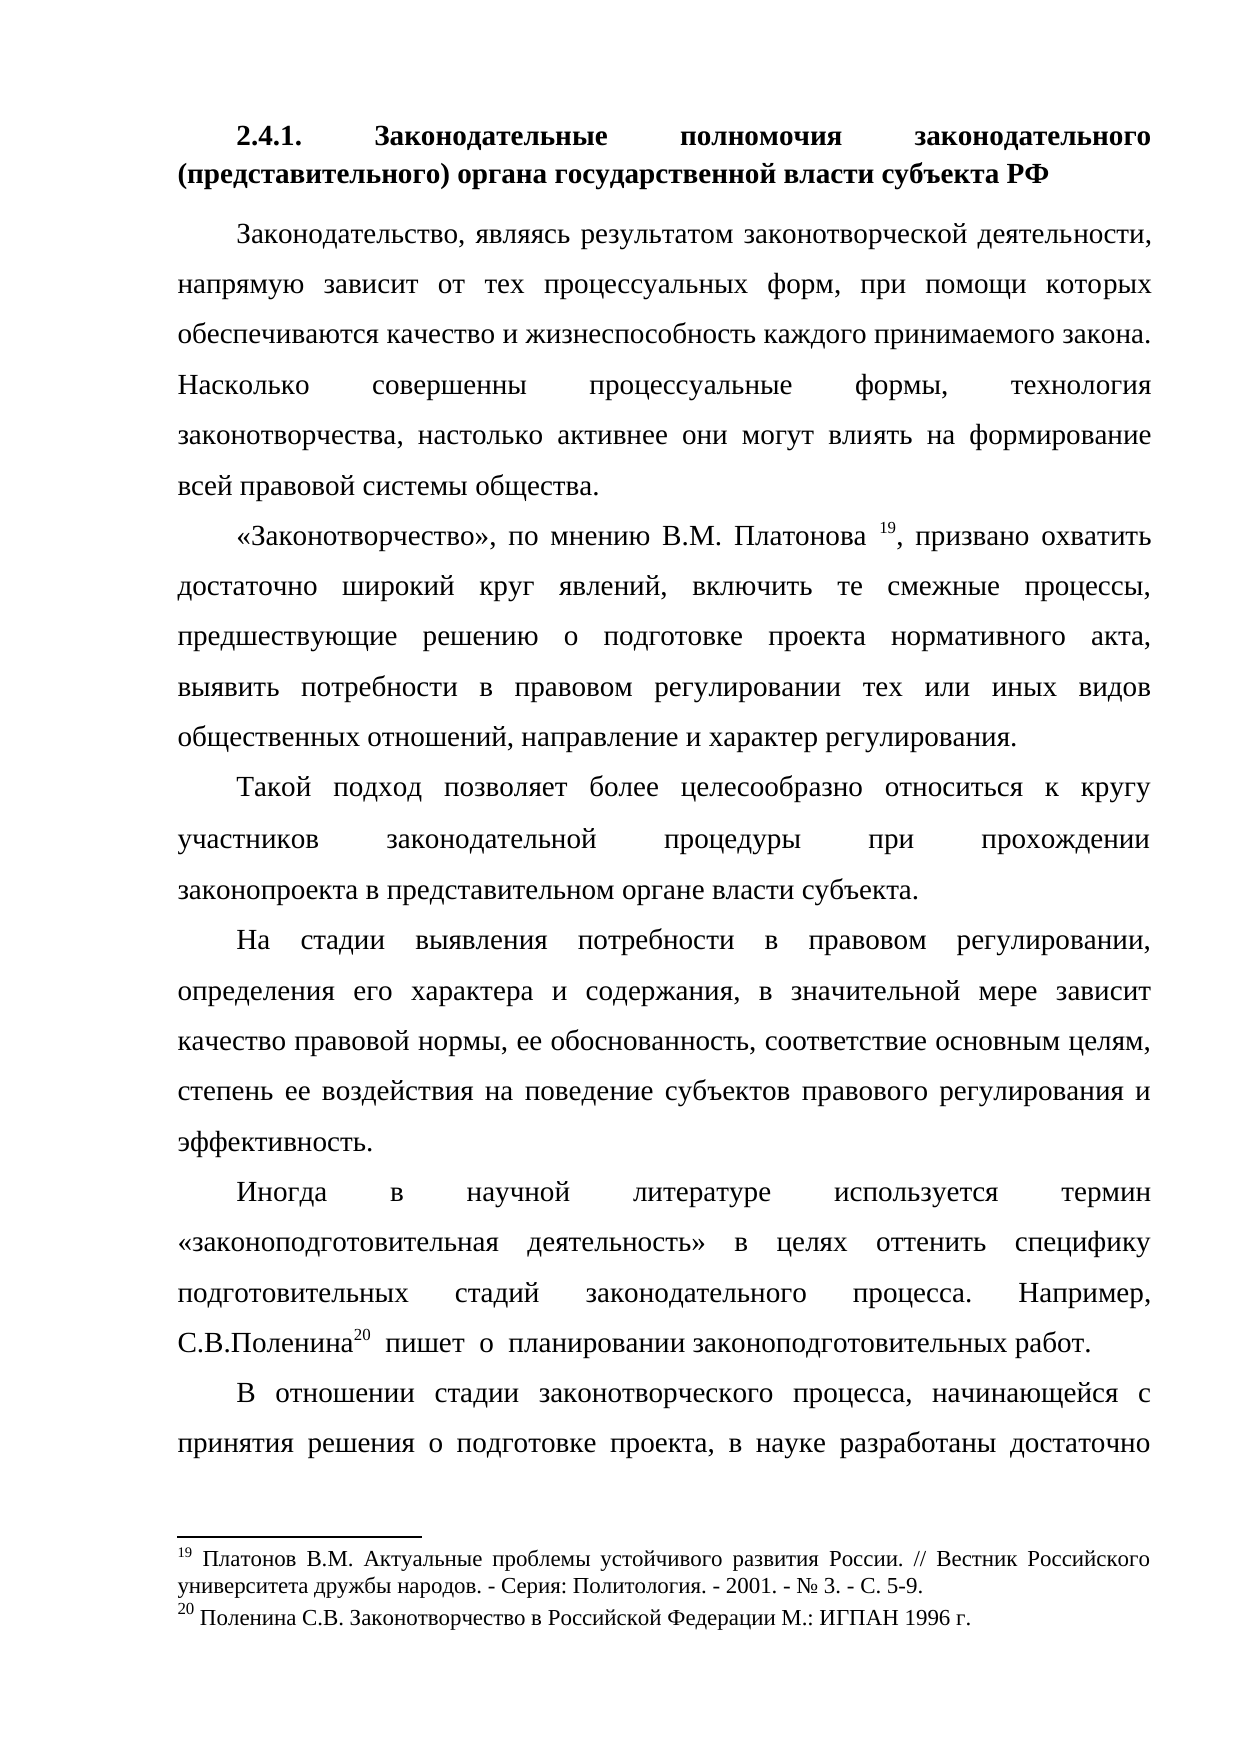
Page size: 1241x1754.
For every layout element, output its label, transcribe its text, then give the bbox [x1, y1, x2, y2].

text Законодательство, являясь результатом законотворческой деятельности, напрямую зависит от тех процессуальных форм, при помощи которых обеспечиваются качество и жизнеспособность каждого принимаемого закона. Насколько совершенны процессуальные формы, технология законотворчества, настолько активнее они могут влиять на формирование всей правовой системы общества. [177, 216, 1152, 501]
text На стадии выявления потребности в правовом регулировании, определения его характера и содержания, в значительной мере зависит качество правовой нормы, ее обоснованность, соответствие основным целям, степень ее воздействия на поведение субъектов правового регулирования и эффективность. [177, 922, 1152, 1157]
text «Законотворчество», по мнению В.М. Платонова , призвано охватить достаточно широкий круг явлений, включить те смежные процессы, предшествующие решению о подготовке проекта нормативного акта, выявить потребности в правовом регулировании тех или иных видов общественных отношений, направление и характер регулирования. [177, 518, 1152, 753]
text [177, 1375, 1152, 1459]
text 2.4.1. Законодательные полномочия законодательного (представительного) органа государственной власти субъекта РФ [177, 118, 1152, 190]
text Иногда в научной литературе используется термин «законоподготовительная деятельность» в целях оттенить специфику подготовительных стадий законодательного процесса. Например, С.В.Поленина пишет о планировании законоподготовительных работ. [177, 1174, 1152, 1358]
text Такой подход позволяет более целесообразно относиться к кругу участников законодательной процедуры при прохождении законопроекта в представительном органе власти субъекта. [177, 769, 1152, 906]
